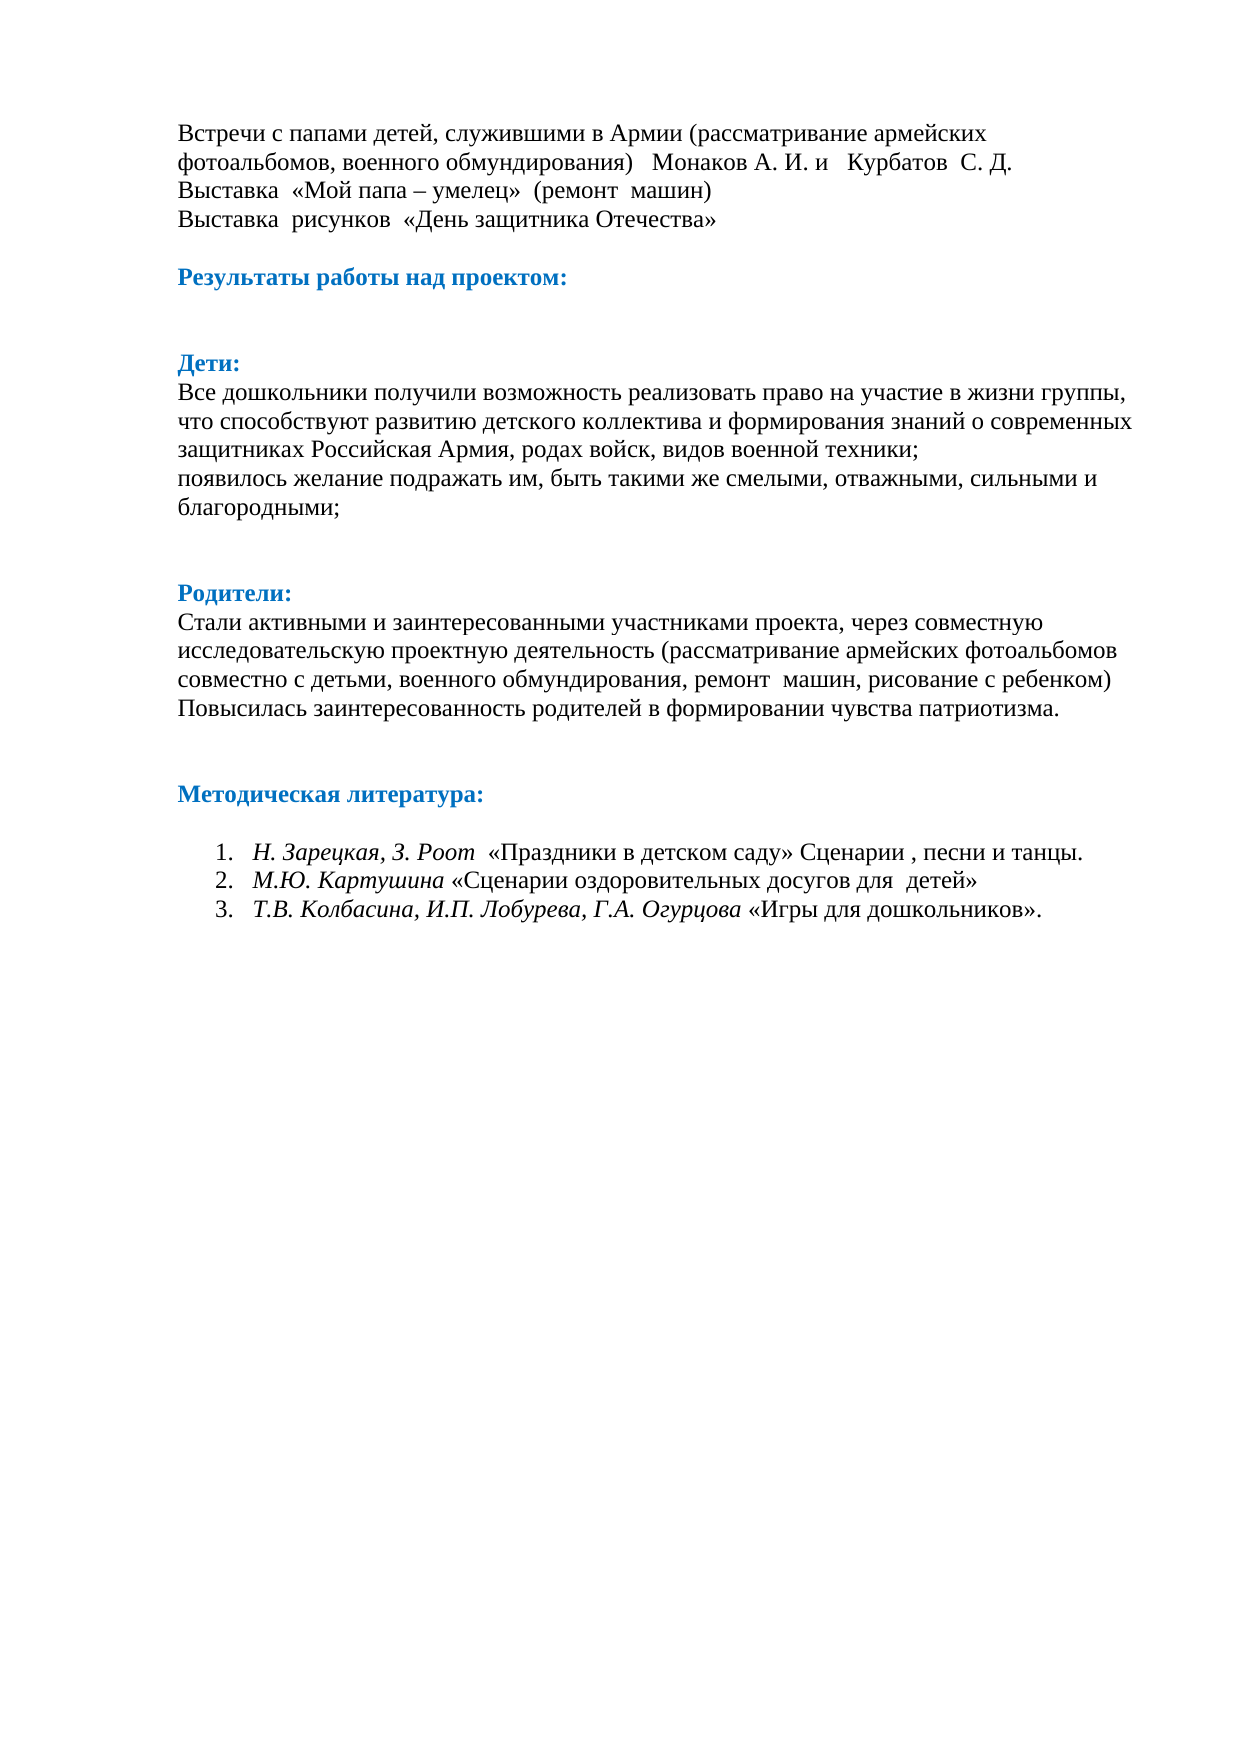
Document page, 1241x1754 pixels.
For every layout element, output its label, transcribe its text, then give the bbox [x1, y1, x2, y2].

text Родители: Стали активными и заинтересованными участниками проекта, через совместную исследовательскую проектную деятельность (рассматривание армейских фотоальбомов совместно с детьми, военного обмундирования, ремонт машин, рисование с ребенком) Повысилась заинтересованность родителей в формировании чувства патриотизма. [177, 578, 1152, 750]
list Н. Зарецкая, З. Роот «Праздники в детском саду» Сценарии , песни и танцы. [215, 837, 1152, 866]
text Методическая литература: [177, 779, 1152, 808]
text Выставка «Мой папа – умелец» (ремонт машин) [177, 176, 1152, 204]
list Т.В. Колбасина, И.П. Лобурева, Г.А. Огурцова «Игры для дошкольников». [215, 894, 1152, 923]
text Выставка рисунков «День защитника Отечества» [177, 204, 1152, 233]
text Встречи с папами детей, служившими в Армии (рассматривание армейских фотоальбомов, военного обмундирования) Монаков А. И. и Курбатов С. Д. [987, 118, 1152, 176]
text Дети: Все дошкольники получили возможность реализовать право на участие в жизни группы, что способствуют развитию детского коллектива и формирования знаний о современных защитниках Российская Армия, родах войск, видов военной техники; появилось желание подражать им, быть такими же смелыми, отважными, сильными и благородными; [177, 348, 1152, 549]
text Результаты работы над проектом: [177, 262, 1152, 319]
list М.Ю. Картушина «Сценарии оздоровительных досугов для детей» [215, 866, 1152, 894]
